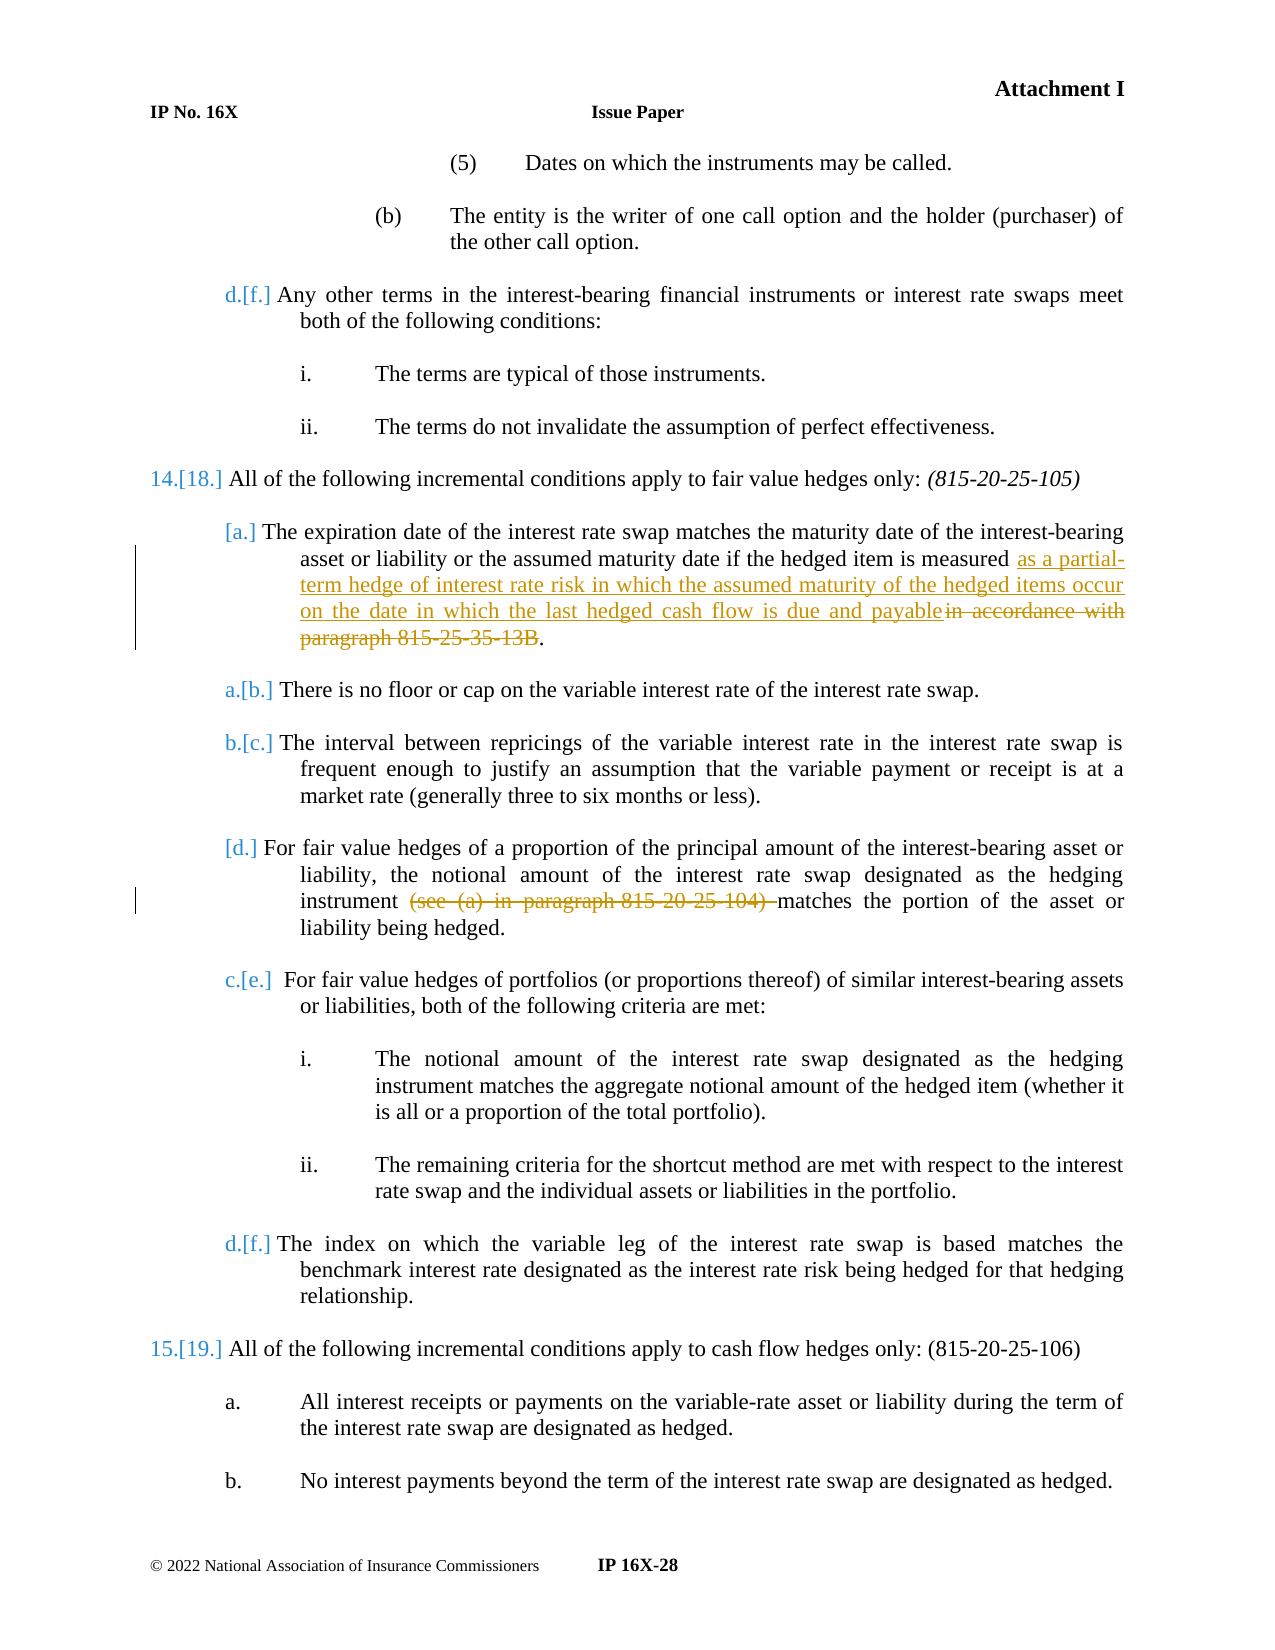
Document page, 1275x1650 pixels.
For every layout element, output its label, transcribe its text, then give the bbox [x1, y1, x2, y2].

list The terms are typical of those instruments. [300, 360, 1125, 386]
text (b) The entity is the writer of one call option and the holder (purchaser) of the other call option. [375, 202, 1125, 255]
list The notional amount of the interest rate swap designated as the hedging instrument matches the aggregate notional amount of the hedged item (whether it is all or a proportion of the total portfolio). [300, 1045, 1125, 1124]
list Any other terms in the interest-bearing financial instruments or interest rate swaps meet both of the following conditions: [225, 281, 1125, 334]
list There is no floor or cap on the variable interest rate of the interest rate swap. [225, 676, 1125, 703]
list All of the following incremental conditions apply to fair value hedges only: (815-20-25-105) [150, 466, 1125, 492]
list The terms do not invalidate the assumption of perfect effectiveness. [300, 413, 1125, 439]
list For fair value hedges of portfolios (or proportions thereof) of similar interest-bearing assets or liabilities, both of the following criteria are met: [225, 966, 1125, 1019]
list All of the following incremental conditions apply to cash flow hedges only: (815-20-25-106) [150, 1335, 1100, 1362]
list The index on which the variable leg of the interest rate swap is based matches the benchmark interest rate designated as the interest rate risk being hedged for that hedging relationship. [225, 1230, 1125, 1309]
list No interest payments beyond the term of the interest rate swap are designated as hedged. [225, 1467, 1125, 1493]
list The expiration date of the interest rate swap matches the maturity date of the interest-bearing asset or liability or the assumed maturity date if the hedged item is measured . [225, 518, 1125, 650]
list All interest receipts or payments on the variable-rate asset or liability during the term of the interest rate swap are designated as hedged. [225, 1388, 1125, 1441]
text (5) Dates on which the instruments may be called. [450, 149, 1125, 176]
list For fair value hedges of a proportion of the principal amount of the interest-bearing asset or liability, the notional amount of the interest rate swap designated as the hedging instrument matches the portion of the asset or liability being hedged. [225, 834, 1125, 940]
list The remaining criteria for the shortcut method are met with respect to the interest rate swap and the individual assets or liabilities in the portfolio. [300, 1151, 1125, 1203]
list The interval between repricings of the variable interest rate in the interest rate swap is frequent enough to justify an assumption that the variable payment or receipt is at a market rate (generally three to six months or less). [225, 729, 1125, 808]
